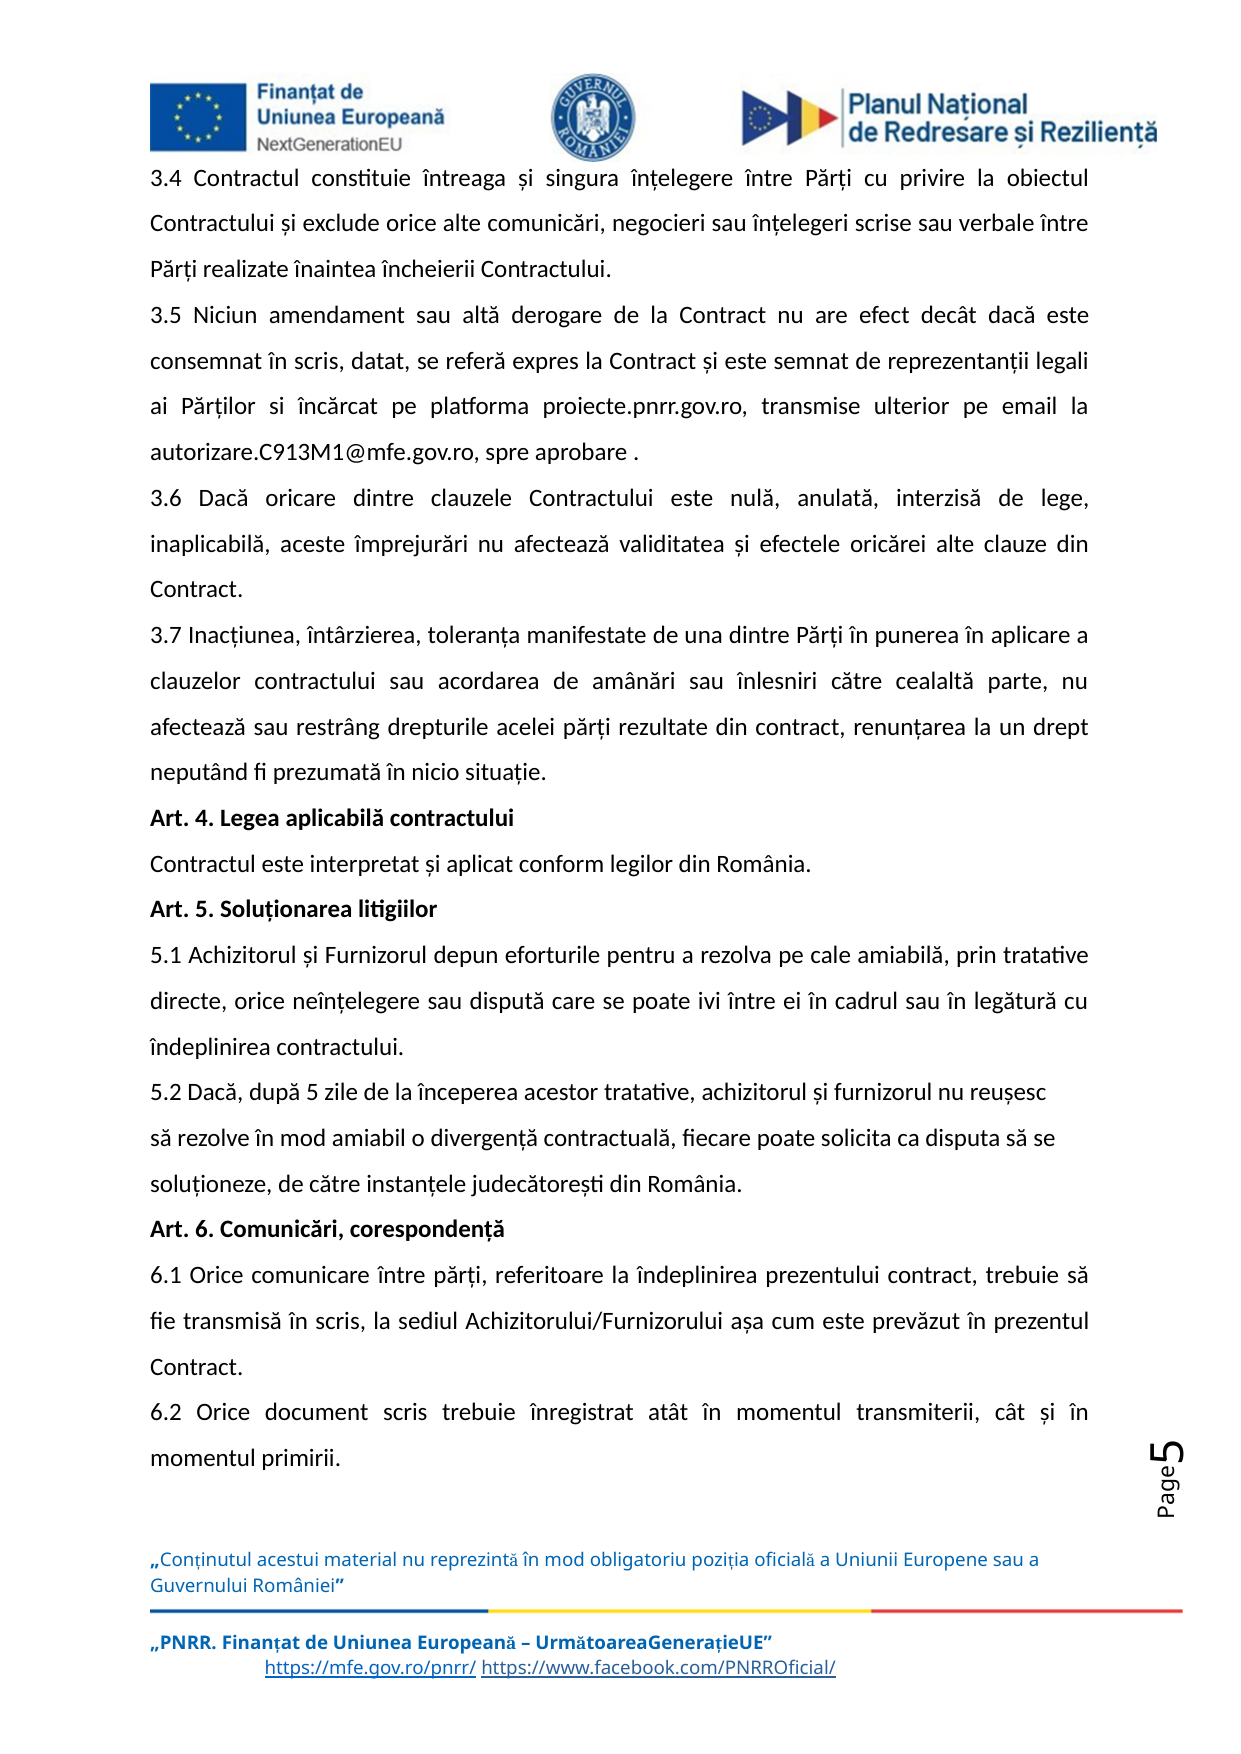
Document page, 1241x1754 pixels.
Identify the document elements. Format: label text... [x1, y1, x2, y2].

text 5.1 Achizitorul și Furnizorul depun eforturile pentru a rezolva pe cale amiabilă, prin tratative directe, orice neînțelegere sau dispută care se poate ivi între ei în cadrul sau în legătură cu îndeplinirea contractului. [150, 939, 1090, 1061]
text 3.6 Dacă oricare dintre clauzele Contractului este nulă, anulată, interzisă de lege, inaplicabilă, aceste împrejurări nu afectează validitatea și efectele oricărei alte clauze din Contract. [150, 482, 1090, 604]
text Art. 4. Legea aplicabilă contractului [150, 802, 1090, 833]
text 6.1 Orice comunicare între părți, referitoare la îndeplinirea prezentului contract, trebuie să fie transmisă în scris, la sediul Achizitorului/Furnizorului așa cum este prevăzut în prezentul Contract. [150, 1259, 1090, 1381]
text Contractul este interpretat și aplicat conform legilor din România. [150, 848, 1090, 878]
text 6.2 Orice document scris trebuie înregistrat atât în momentul transmiterii, cât și în momentul primirii. [150, 1397, 1090, 1473]
text Art. 5. Soluționarea litigiilor [150, 893, 1090, 924]
picture [150, 73, 1158, 162]
text 3.7 Inacțiunea, întârzierea, toleranța manifestate de una dintre Părți în punerea în aplicare a clauzelor contractului sau acordarea de amânări sau înlesniri către cealaltă parte, nu afectează sau restrâng drepturile acelei părți rezultate din contract, renunțarea la un drept neputând fi prezumată în nicio situație. [150, 619, 1090, 787]
text Art. 6. Comunicări, corespondență [150, 1214, 1090, 1244]
text soluționeze, de către instanțele judecătorești din România. [150, 1168, 1090, 1198]
picture [150, 1597, 1183, 1624]
text 5.2 Dacă, după 5 zile de la începerea acestor tratative, achizitorul și furnizorul nu reușesc [150, 1076, 1090, 1107]
text 3.5 Niciun amendament sau altă derogare de la Contract nu are efect decât dacă este consemnat în scris, datat, se referă expres la Contract și este semnat de reprezentanții legali ai Părților si încărcat pe platforma proiecte.pnrr.gov.ro, transmise ulterior pe email la autorizare.C913M1@mfe.gov.ro, spre aprobare . [150, 299, 1090, 467]
text 3.4 Contractul constituie întreaga și singura înțelegere între Părți cu privire la obiectul Contractului și exclude orice alte comunicări, negocieri sau înțelegeri scrise sau verbale între Părți realizate înaintea încheierii Contractului. [150, 162, 1090, 284]
text să rezolve în mod amiabil o divergență contractuală, fiecare poate solicita ca disputa să se [150, 1122, 1090, 1153]
